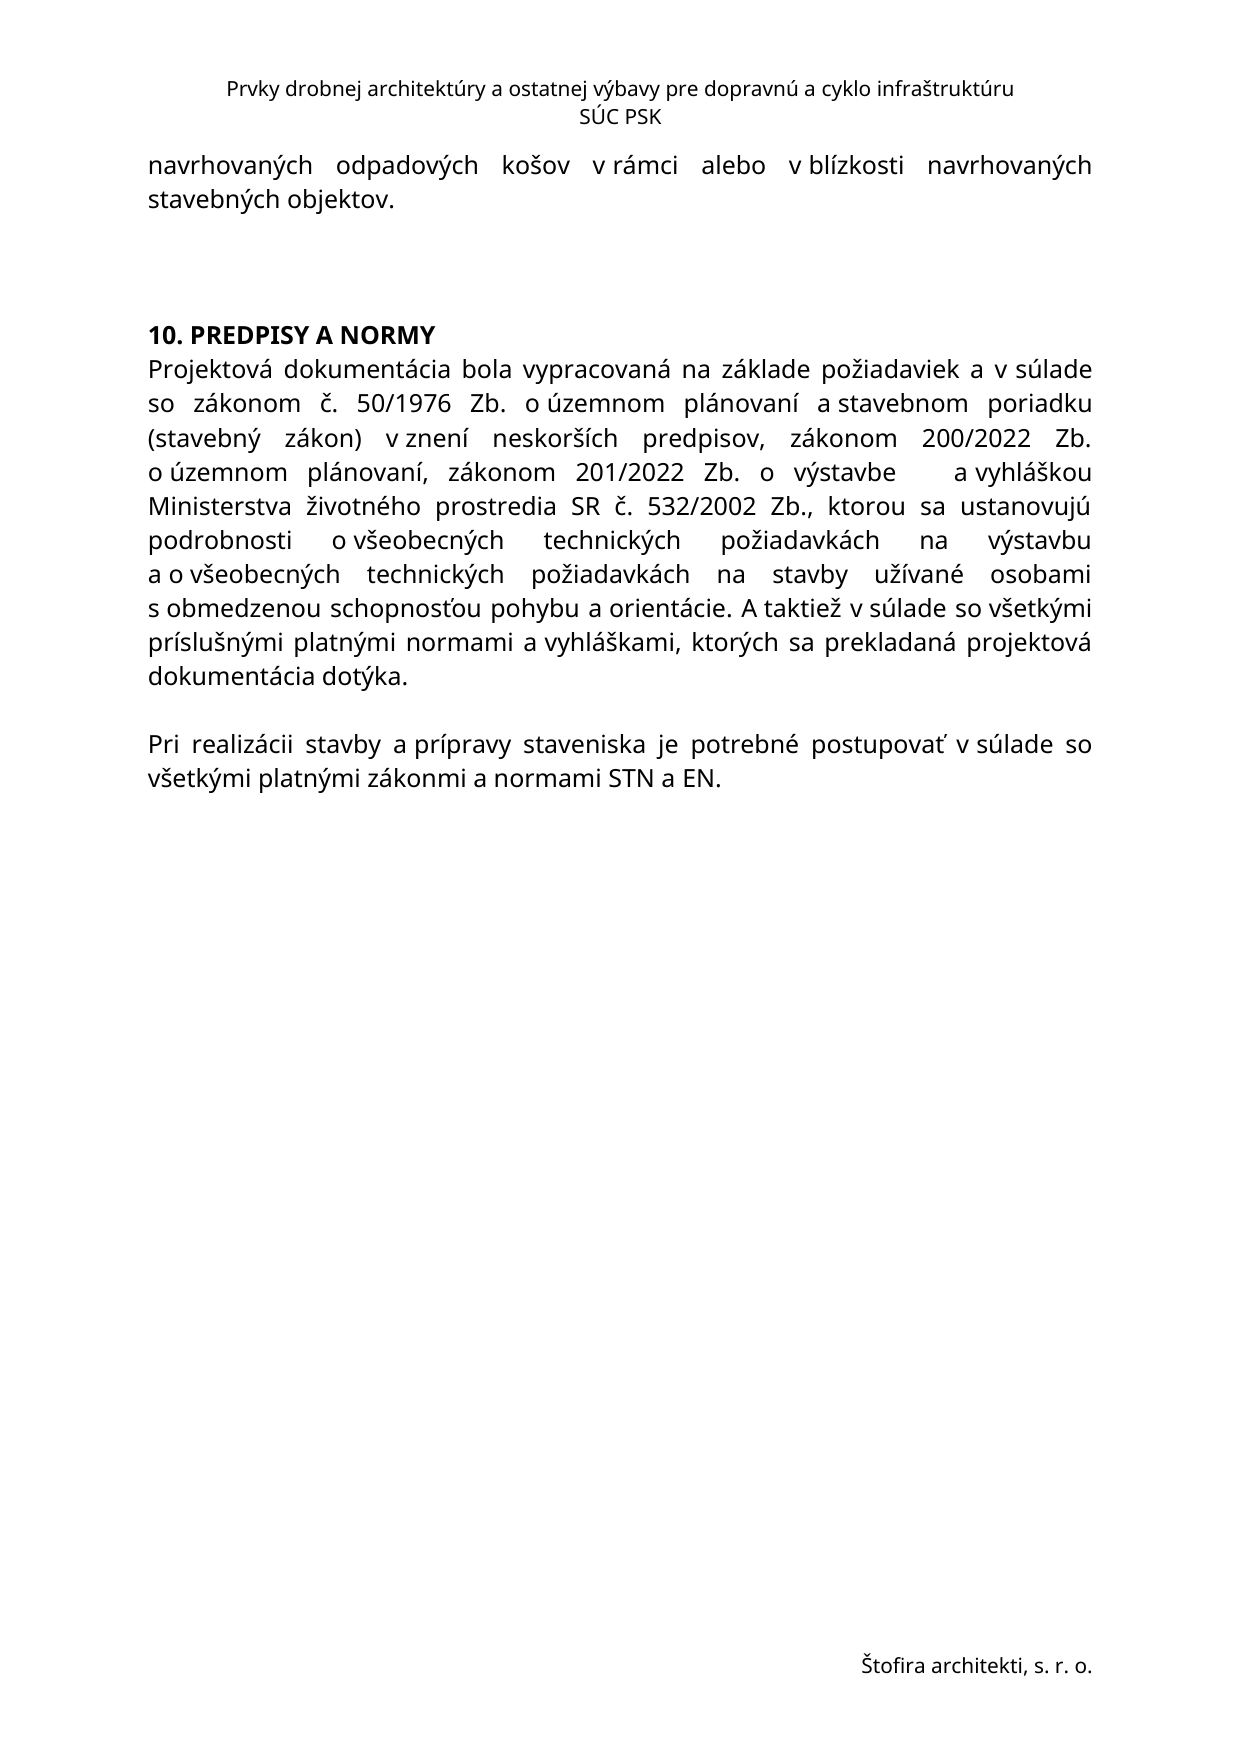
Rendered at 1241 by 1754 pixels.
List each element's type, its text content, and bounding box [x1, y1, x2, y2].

text 10. PREDPISY A NORMY [148, 318, 1092, 352]
text Projektová dokumentácia bola vypracovaná na základe požiadaviek a v súlade so zákonom č. 50/1976 Zb. o územnom plánovaní a stavebnom poriadku (stavebný zákon) v znení neskorších predpisov, zákonom 200/2022 Zb. o územnom plánovaní, zákonom 201/2022 Zb. o výstavbe a vyhláškou Ministerstva životného prostredia SR č. 532/2002 Zb., ktorou sa ustanovujú podrobnosti o všeobecných technických požiadavkách na výstavbu a o všeobecných technických požiadavkách na stavby užívané osobami s obmedzenou schopnosťou pohybu a orientácie. A taktiež v súlade so všetkými príslušnými platnými normami a vyhláškami, ktorých sa prekladaná projektová dokumentácia dotýka. [148, 352, 1092, 693]
text Pri realizácii stavby a prípravy staveniska je potrebné postupovať v súlade so všetkými platnými zákonmi a normami STN a EN. [148, 727, 1092, 795]
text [148, 148, 1092, 216]
